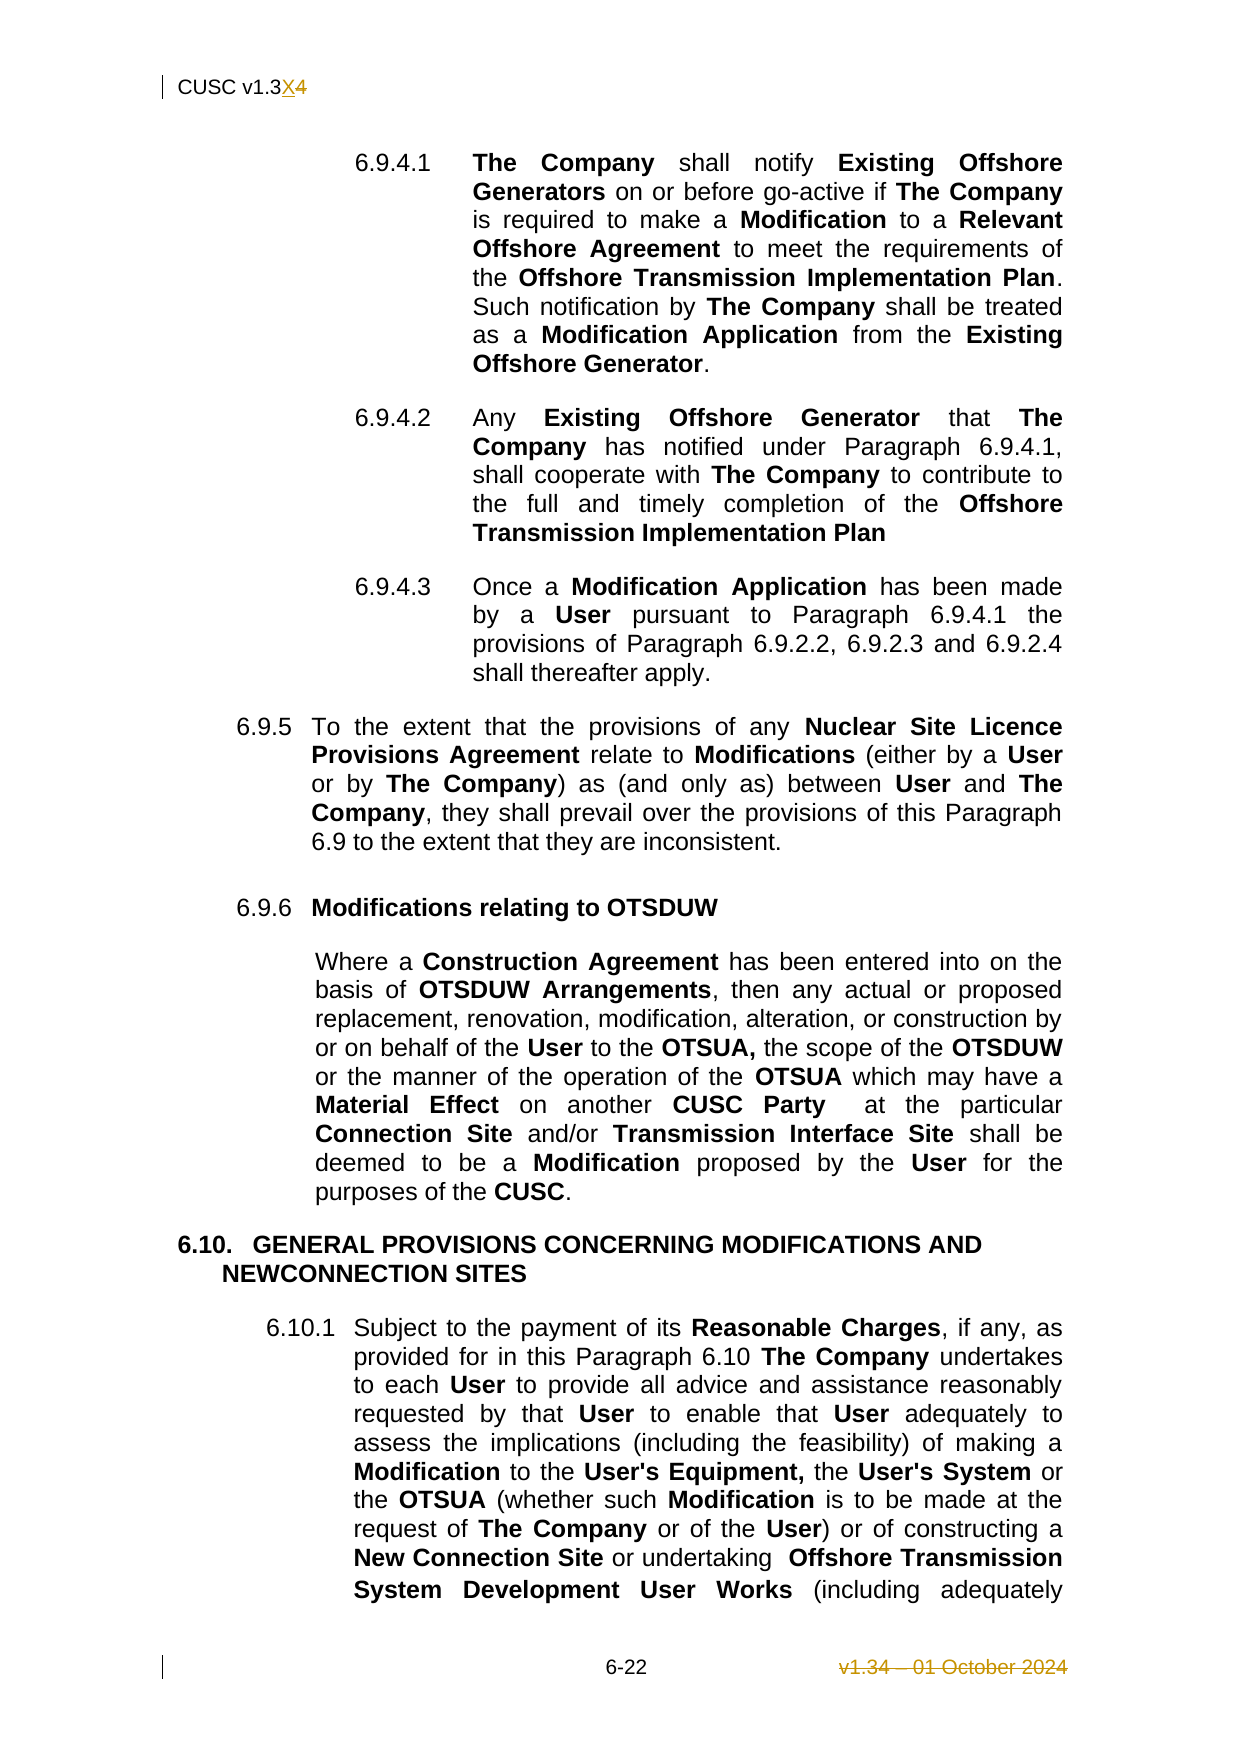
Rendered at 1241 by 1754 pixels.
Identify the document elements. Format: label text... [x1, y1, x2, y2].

subtitle 6.9.6 Modifications relating to OTSDUW [236, 893, 1063, 921]
subtitle 6.9.5 To the extent that the provisions of any Nuclear Site Licence Provisions Agreement relate to Modifications (either by a User or by The Company) as (and only as) between User and The Company, they shall prevail over the provisions of this Paragraph 6.9 to the extent that they are inconsistent. [236, 711, 1063, 855]
text 6.9.4.1 The Company shall notify Existing Offshore Generators on or before go-active if The Company is required to make a Modification to a Relevant Offshore Agreement to meet the requirements of the Offshore Transmission Implementation Plan. Such notification by The Company shall be treated as a Modification Application from the Existing Offshore Generator. [354, 148, 1063, 378]
subtitle GENERAL PROVISIONS CONCERNING MODIFICATIONS AND NEWCONNECTION SITES [177, 1230, 1063, 1288]
text 6.9.4.2 Any Existing Offshore Generator that The Company has notified under Paragraph 6.9.4.1, shall cooperate with The Company to contribute to the full and timely completion of the Offshore Transmission Implementation Plan [354, 403, 1063, 546]
subtitle Where a Construction Agreement has been entered into on the basis of OTSDUW Arrangements, then any actual or proposed replacement, renovation, modification, alteration, or construction by or on behalf of the User to the OTSUA, the scope of the OTSDUW or the manner of the operation of the OTSUA which may have a Material Effect on another CUSC Party at the particular Connection Site and/or Transmission Interface Site shall be deemed to be a Modification proposed by the User for the purposes of the CUSC. [315, 946, 1063, 1205]
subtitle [266, 1313, 1063, 1606]
text 6.9.4.3 Once a Modification Application has been made by a User pursuant to Paragraph 6.9.4.1 the provisions of Paragraph 6.9.2.2, 6.9.2.3 and 6.9.2.4 shall thereafter apply. [354, 571, 1063, 686]
